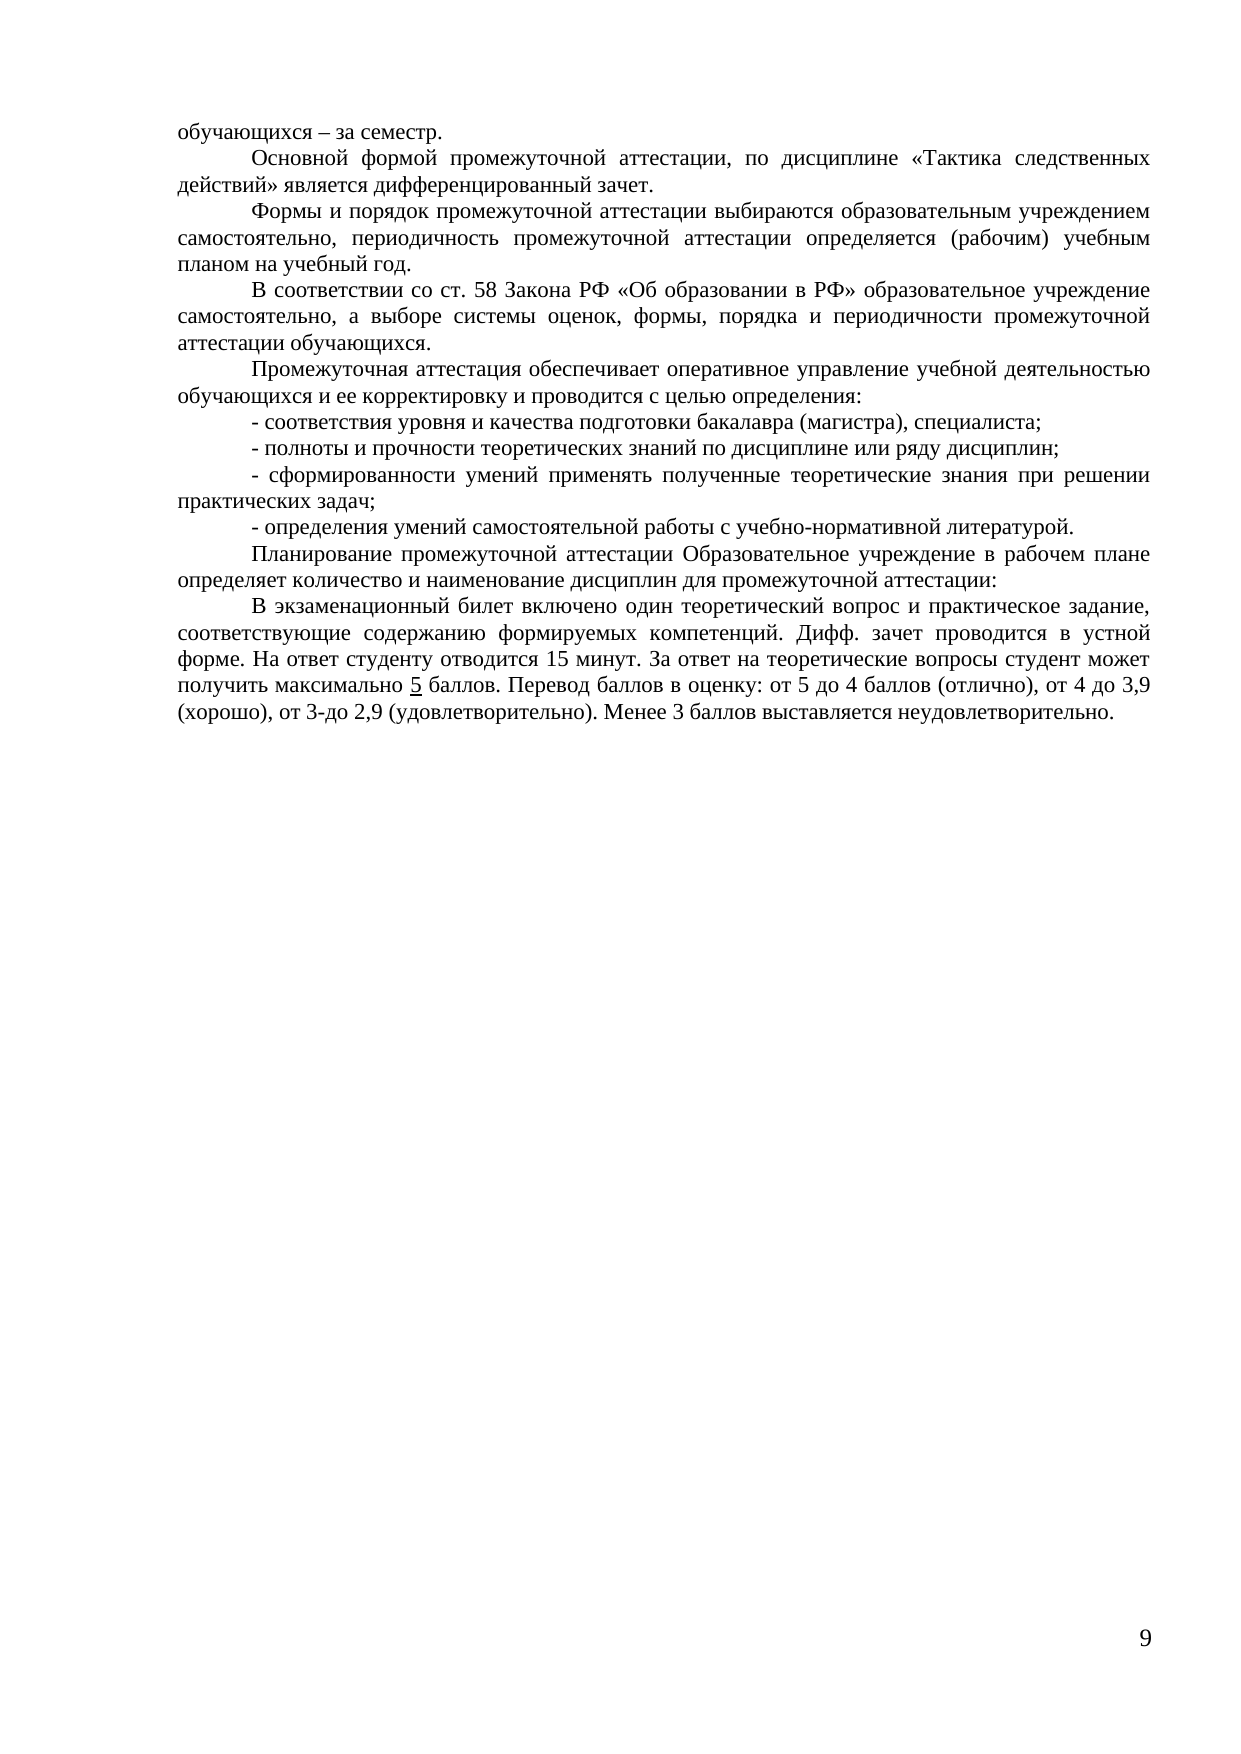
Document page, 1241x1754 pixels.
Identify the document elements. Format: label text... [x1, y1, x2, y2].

text Формы и порядок промежуточной аттестации выбираются образовательным учреждением самостоятельно, периодичность промежуточной аттестации определяется (рабочим) учебным планом на учебный год. [177, 197, 1152, 276]
text - сформированности умений применять полученные теоретические знания при решении практических задач; [177, 461, 1152, 513]
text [177, 118, 1152, 144]
text В экзаменационный билет включено один теоретический вопрос и практическое задание, соответствующие содержанию формируемых компетенций. Дифф. зачет проводится в устной форме. На ответ студенту отводится 15 минут. За ответ на теоретические вопросы студент может получить максимально 5 баллов. Перевод баллов в оценку: от 5 до 4 баллов (отлично), от 4 до 3,9 (хорошо), от 3-до 2,9 (удовлетворительно). Менее 3 баллов выставляется неудовлетворительно. [177, 592, 1152, 724]
text - полноты и прочности теоретических знаний по дисциплине или ряду дисциплин; [177, 434, 1152, 461]
text В соответствии со ст. 58 Закона РФ «Об образовании в РФ» образовательное учреждение самостоятельно, а выборе системы оценок, формы, порядка и периодичности промежуточной аттестации обучающихся. [177, 276, 1152, 355]
text Основной формой промежуточной аттестации, по дисциплине «Тактика следственных действий» является дифференцированный зачет. [177, 144, 1152, 197]
text Промежуточная аттестация обеспечивает оперативное управление учебной деятельностью обучающихся и ее корректировку и проводится с целью определения: [177, 355, 1152, 408]
text Планирование промежуточной аттестации Образовательное учреждение в рабочем плане определяет количество и наименование дисциплин для промежуточной аттестации: [177, 540, 1152, 592]
text - определения умений самостоятельной работы с учебно-нормативной литературой. [177, 513, 1152, 540]
text - соответствия уровня и качества подготовки бакалавра (магистра), специалиста; [177, 408, 1152, 434]
